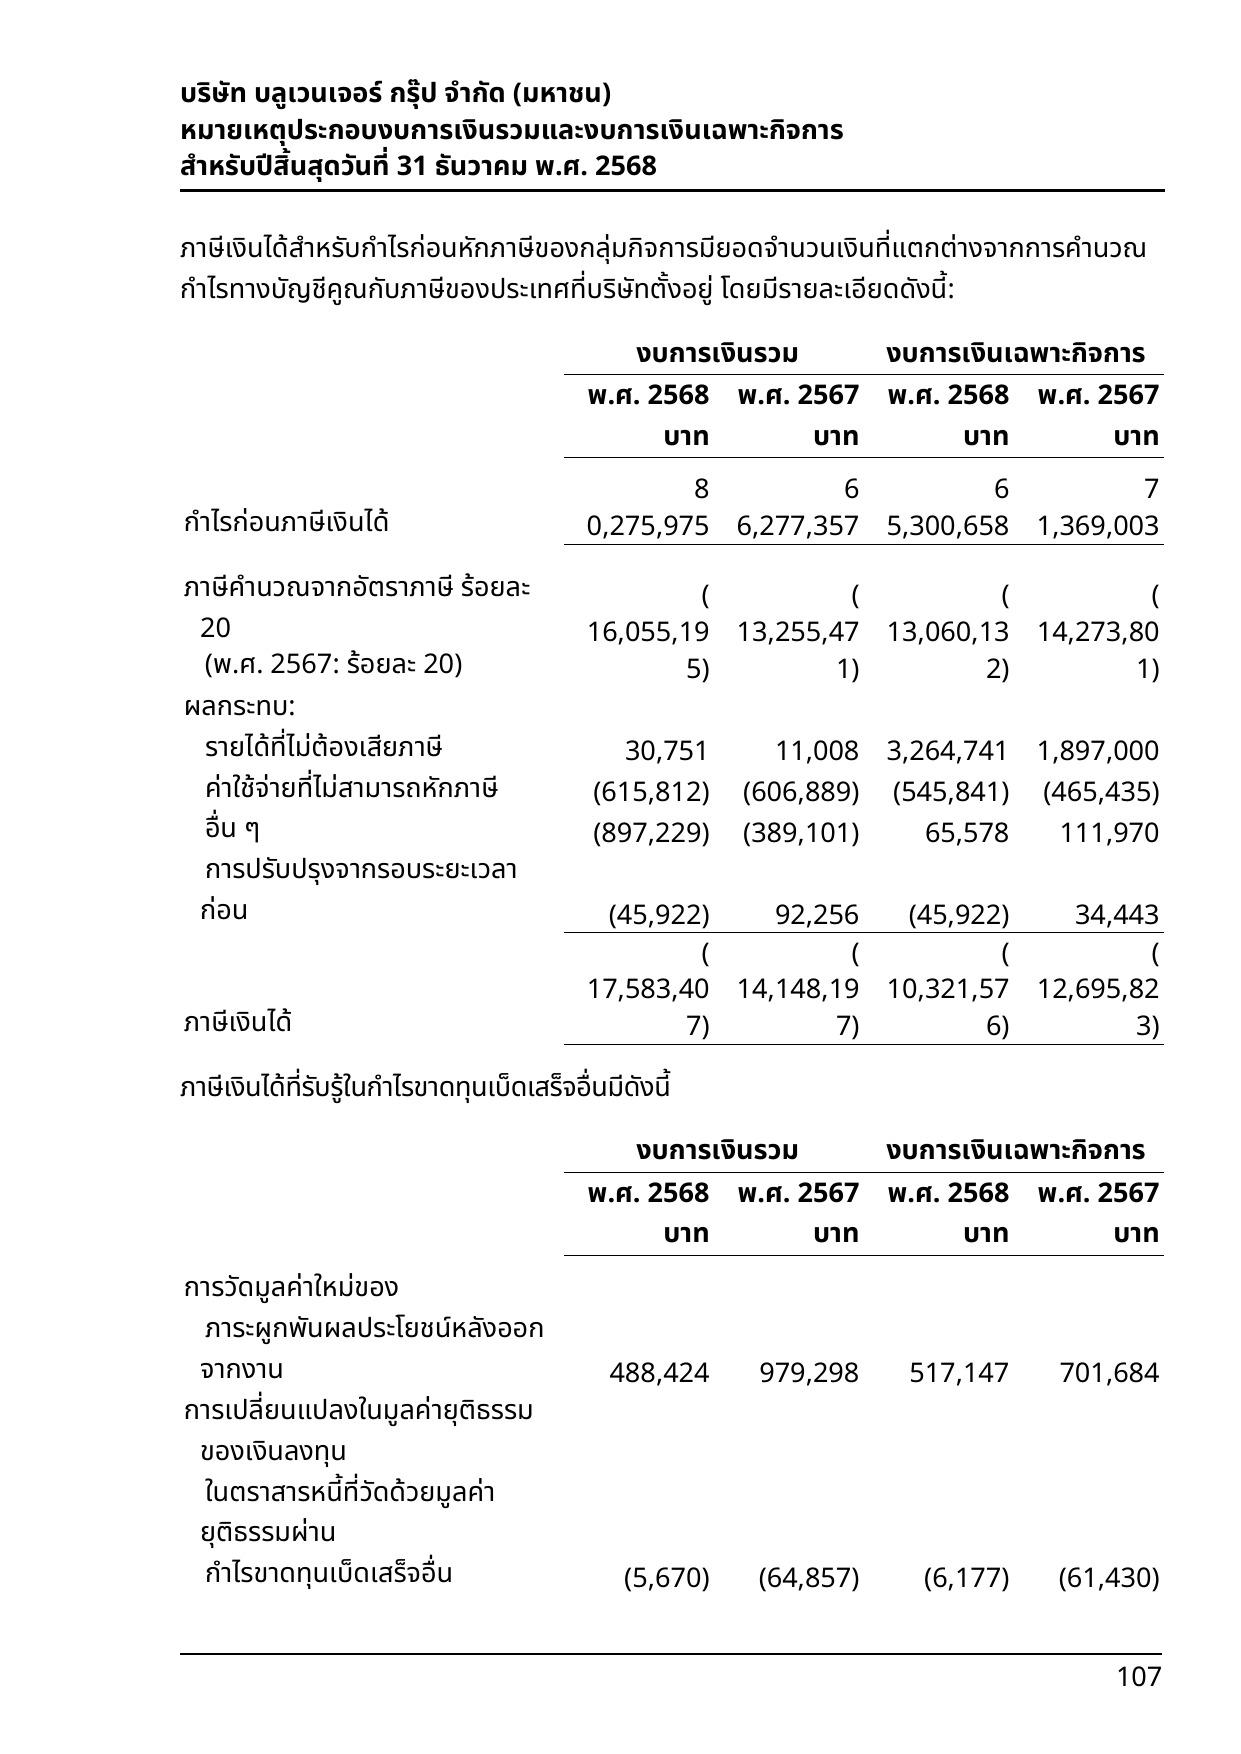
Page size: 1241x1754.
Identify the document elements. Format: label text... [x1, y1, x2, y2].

text ภาษีเงินได้สำหรับกำไรก่อนหักภาษีของกลุ่มกิจการมียอดจำนวนเงินที่แตกต่างจากการคำนวณกำไรทางบัญชีคูณกับภาษีของประเทศที่บริษัทตั้งอยู่ โดยมีรายละเอียดดังนี้: [180, 228, 1165, 311]
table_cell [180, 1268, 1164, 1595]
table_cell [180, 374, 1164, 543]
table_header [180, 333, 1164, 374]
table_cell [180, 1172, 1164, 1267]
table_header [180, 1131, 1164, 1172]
text ภาษีเงินได้ที่รับรู้ในกำไรขาดทุนเบ็ดเสร็จอื่นมีดังนี้ [180, 1067, 1165, 1108]
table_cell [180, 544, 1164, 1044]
